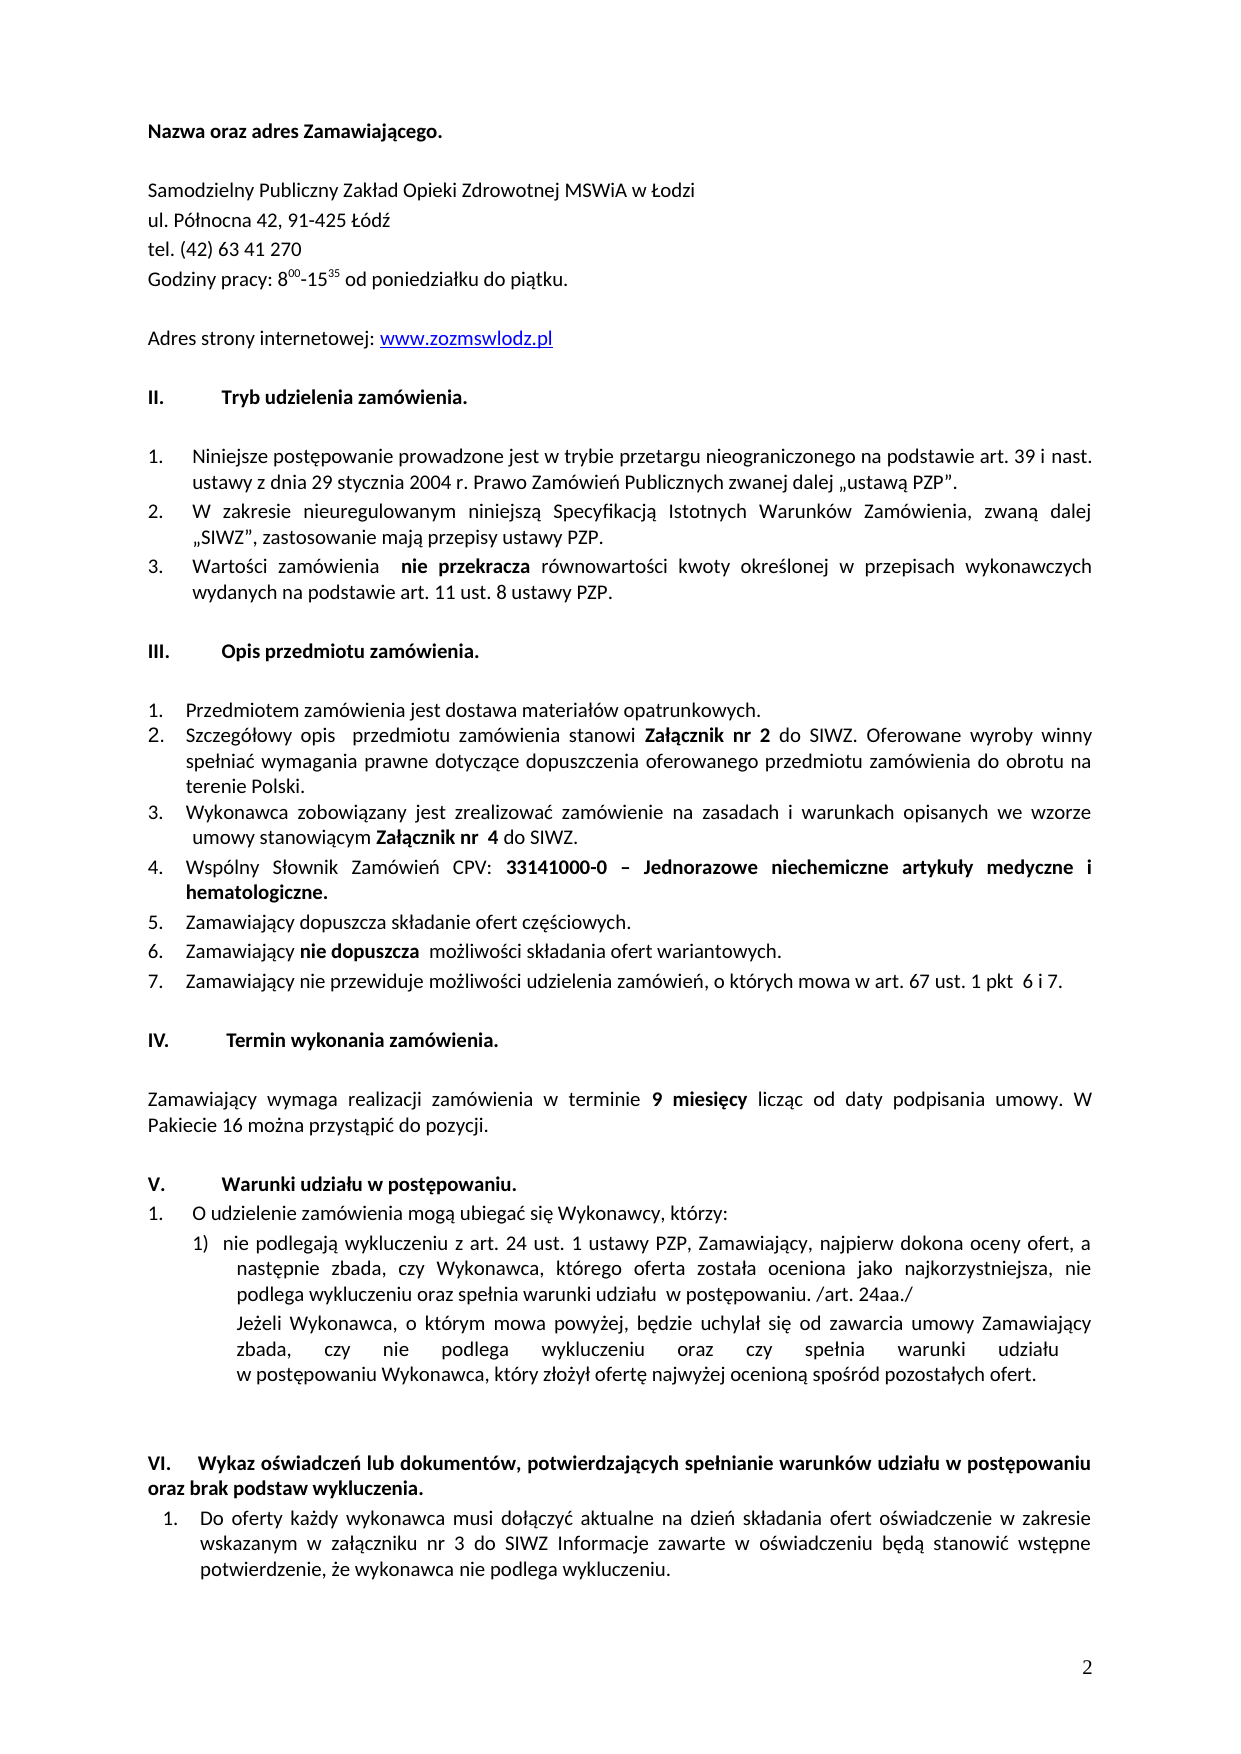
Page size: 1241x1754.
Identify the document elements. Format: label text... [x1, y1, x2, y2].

list Wykonawca zobowiązany jest zrealizować zamówienie na zasadach i warunkach opisanych we wzorze umowy stanowiącym Załącznik nr 4 do SIWZ. [148, 799, 1092, 850]
list Niniejsze postępowanie prowadzone jest w trybie przetargu nieograniczonego na podstawie art. 39 i nast. ustawy z dnia 29 stycznia 2004 r. Prawo Zamówień Publicznych zwanej dalej „ustawą PZP”. [148, 443, 1092, 494]
list O udzielenie zamówienia mogą ubiegać się Wykonawcy, którzy: [148, 1201, 1092, 1226]
text II. Tryb udzielenia zamówienia. [148, 384, 1092, 410]
text ul. Północna 42, 91-425 Łódź [148, 207, 1092, 232]
list Zamawiający dopuszcza składanie ofert częściowych. [148, 909, 1092, 934]
text Nazwa oraz adres Zamawiającego. [148, 118, 1092, 143]
list Zamawiający nie przewiduje możliwości udzielenia zamówień, o których mowa w art. 67 ust. 1 pkt 6 i 7. [148, 968, 1092, 993]
text V. Warunki udziału w postępowaniu. [148, 1171, 1092, 1196]
text tel. (42) 63 41 270 [148, 236, 1092, 262]
list W zakresie nieuregulowanym niniejszą Specyfikacją Istotnych Warunków Zamówienia, zwaną dalej „SIWZ”, zastosowanie mają przepisy ustawy PZP. [148, 498, 1092, 549]
text III. Opis przedmiotu zamówienia. [148, 638, 1092, 663]
list Wartości zamówienia nie przekracza równowartości kwoty określonej w przepisach wykonawczych wydanych na podstawie art. 11 ust. 8 ustawy PZP. [148, 553, 1092, 604]
list Szczegółowy opis przedmiotu zamówienia stanowi Załącznik nr 2 do SIWZ. Oferowane wyroby winny spełniać wymagania prawne dotyczące dopuszczenia oferowanego przedmiotu zamówienia do obrotu na terenie Polski. [148, 723, 1092, 799]
text VI. Wykaz oświadczeń lub dokumentów, potwierdzających spełnianie warunków udziału w postępowaniu oraz brak podstaw wykluczenia. [148, 1450, 1092, 1501]
text Samodzielny Publiczny Zakład Opieki Zdrowotnej MSWiA w Łodzi [148, 177, 1092, 203]
list Zamawiający nie dopuszcza możliwości składania ofert wariantowych. [148, 938, 1092, 964]
text Zamawiający wymaga realizacji zamówienia w terminie 9 miesięcy licząc od daty podpisania umowy. W Pakiecie 16 można przystąpić do pozycji. [148, 1086, 1092, 1137]
list Wspólny Słownik Zamówień CPV: 33141000-0 – Jednorazowe niechemiczne artykuły medyczne i hematologiczne. [148, 854, 1092, 905]
text Jeżeli Wykonawca, o którym mowa powyżej, będzie uchylał się od zawarcia umowy Zamawiający zbada, czy nie podlega wykluczeniu oraz czy spełnia warunki udziału w postępowaniu Wykonawca, który złożył ofertę najwyżej ocenioną spośród pozostałych ofert. [236, 1311, 1092, 1387]
text Godziny pracy: 800-1535 od poniedziałku do piątku. [148, 266, 1092, 291]
text Adres strony internetowej: www.zozmswlodz.pl [148, 325, 1092, 351]
list Do oferty każdy wykonawca musi dołączyć aktualne na dzień składania ofert oświadczenie w zakresie wskazanym w załączniku nr 3 do SIWZ Informacje zawarte w oświadczeniu będą stanowić wstępne potwierdzenie, że wykonawca nie podlega wykluczeniu. [162, 1505, 1092, 1581]
list nie podlegają wykluczeniu z art. 24 ust. 1 ustawy PZP, Zamawiający, najpierw dokona oceny ofert, a następnie zbada, czy Wykonawca, którego oferta została oceniona jako najkorzystniejsza, nie podlega wykluczeniu oraz spełnia warunki udziału w postępowaniu. /art. 24aa./ [192, 1230, 1092, 1306]
subtitle IV. Termin wykonania zamówienia. [148, 1027, 1092, 1053]
list Przedmiotem zamówienia jest dostawa materiałów opatrunkowych. [148, 697, 1092, 723]
